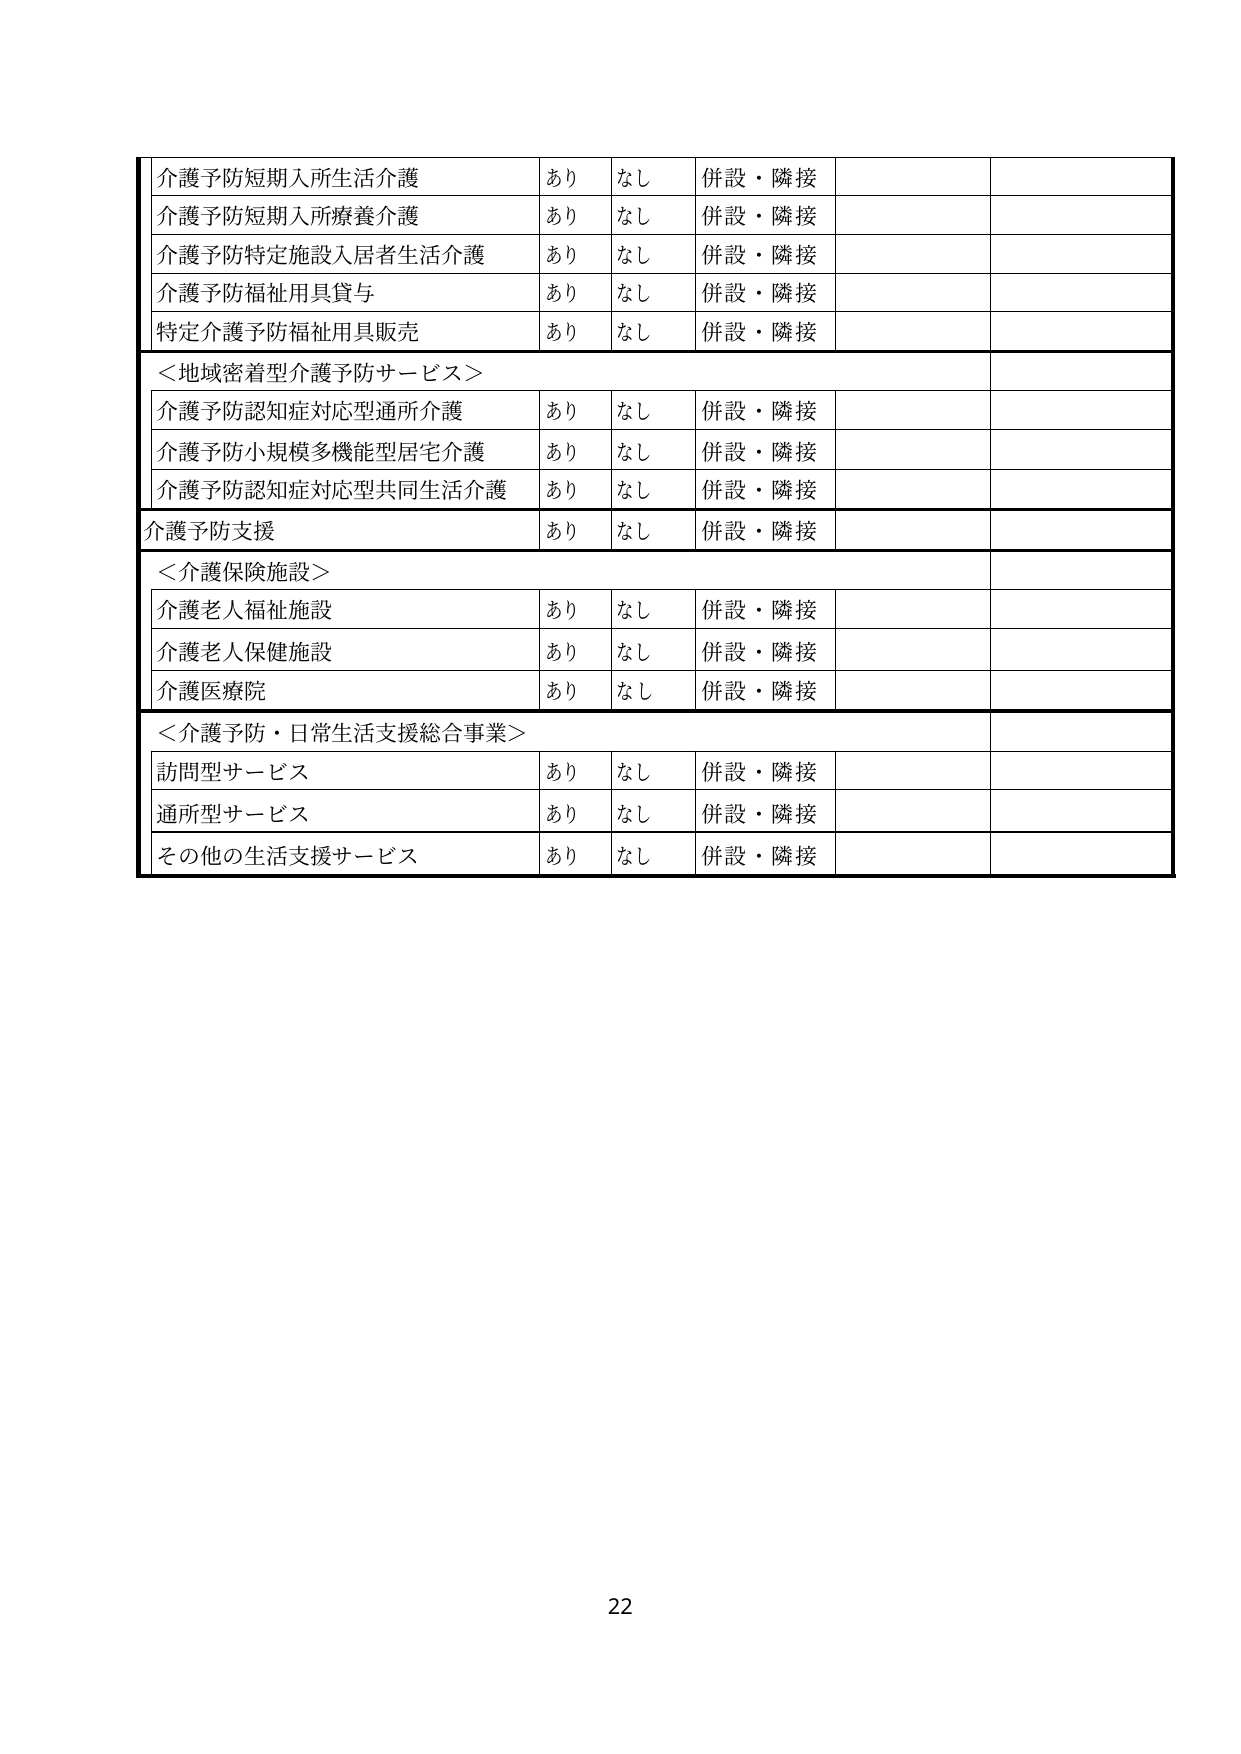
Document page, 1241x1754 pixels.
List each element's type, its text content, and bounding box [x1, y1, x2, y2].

table_cell なし [612, 470, 695, 508]
table_cell あり [540, 833, 611, 873]
table_cell 介護予防短期入所療養介護 [152, 196, 539, 234]
table_cell あり [540, 158, 611, 195]
table_cell あり [540, 511, 611, 548]
table_cell [141, 589, 151, 708]
table_cell [141, 353, 151, 390]
table_cell 介護老人保健施設 [152, 629, 539, 670]
table_cell [141, 751, 151, 873]
table_cell 訪問型サービス [152, 752, 539, 789]
table_cell [141, 552, 151, 589]
table_cell 介護予防小規模多機能型居宅介護 [152, 430, 539, 469]
table_cell 介護予防支援 [141, 511, 539, 548]
table_cell 併設・隣接 [696, 629, 835, 670]
table_cell 併設・隣接 [696, 833, 835, 873]
table_cell なし [612, 430, 695, 469]
table_cell [991, 511, 1171, 548]
table_cell あり [540, 274, 611, 311]
table_cell 併設・隣接 [696, 196, 835, 234]
table_cell 併設・隣接 [696, 590, 835, 628]
table_cell 併設・隣接 [696, 312, 835, 349]
table_cell ＜地域密着型介護予防サービス＞ [151, 353, 990, 390]
table_cell [991, 671, 1171, 708]
table_cell [991, 629, 1171, 670]
table_cell [991, 790, 1171, 831]
table_cell 併設・隣接 [696, 430, 835, 469]
table_cell なし [612, 312, 695, 349]
table_cell なし [612, 590, 695, 628]
table_cell [836, 196, 990, 234]
table_cell 併設・隣接 [696, 235, 835, 272]
table_cell [991, 430, 1171, 469]
table_cell [836, 671, 990, 708]
table_cell [991, 470, 1171, 508]
table_cell 介護予防認知症対応型共同生活介護 [152, 470, 539, 508]
table_cell [836, 391, 990, 429]
table_cell 併設・隣接 [696, 391, 835, 429]
table_cell ＜介護予防・日常生活支援総合事業＞ [151, 713, 990, 751]
table_cell 介護医療院 [152, 671, 539, 708]
table_cell なし [612, 196, 695, 234]
table_cell なし [612, 671, 695, 708]
table_cell 介護予防福祉用具貸与 [152, 274, 539, 311]
table_cell 併設・隣接 [696, 790, 835, 831]
table_cell あり [540, 671, 611, 708]
table_cell [836, 312, 990, 349]
table_cell なし [612, 833, 695, 873]
table_cell 介護予防認知症対応型通所介護 [152, 391, 539, 429]
table_cell あり [540, 790, 611, 831]
table_cell その他の生活支援サービス [152, 833, 539, 873]
table_cell [991, 713, 1171, 751]
table_cell なし [612, 391, 695, 429]
table_cell あり [540, 470, 611, 508]
table_cell [141, 390, 151, 508]
table_cell [836, 235, 990, 272]
table_cell 併設・隣接 [696, 470, 835, 508]
table_cell なし [612, 235, 695, 272]
table_cell [836, 158, 990, 195]
table_cell [991, 196, 1171, 234]
table_cell あり [540, 430, 611, 469]
table_cell [991, 833, 1171, 873]
table_cell なし [612, 511, 695, 548]
table_cell 介護予防短期入所生活介護 [152, 158, 539, 195]
table_cell [836, 430, 990, 469]
table_cell なし [612, 274, 695, 311]
table_cell 介護予防特定施設入居者生活介護 [152, 235, 539, 272]
table_cell ＜介護保険施設＞ [151, 552, 990, 589]
table_cell [836, 790, 990, 831]
table_cell あり [540, 196, 611, 234]
table_cell [836, 511, 990, 548]
table_cell [836, 590, 990, 628]
table_cell [991, 235, 1171, 272]
table_cell あり [540, 391, 611, 429]
table_cell [991, 274, 1171, 311]
table_cell 併設・隣接 [696, 158, 835, 195]
table_cell あり [540, 590, 611, 628]
table_cell [141, 713, 151, 751]
table_cell 併設・隣接 [696, 752, 835, 789]
table_cell 特定介護予防福祉用具販売 [152, 312, 539, 349]
table_cell なし [612, 752, 695, 789]
table_cell [991, 752, 1171, 789]
table_cell [991, 552, 1171, 589]
table_cell 併設・隣接 [696, 671, 835, 708]
table_cell あり [540, 312, 611, 349]
table_cell なし [612, 629, 695, 670]
table_cell [836, 629, 990, 670]
table_cell あり [540, 235, 611, 272]
table_cell [836, 833, 990, 873]
table_cell [836, 274, 990, 311]
table_cell あり [540, 629, 611, 670]
table_cell 併設・隣接 [696, 274, 835, 311]
table_cell [991, 158, 1171, 195]
table_cell あり [540, 752, 611, 789]
table_cell [836, 470, 990, 508]
table_cell [991, 312, 1171, 349]
table_cell なし [612, 158, 695, 195]
table_cell [836, 752, 990, 789]
table_cell なし [612, 790, 695, 831]
table_cell 併設・隣接 [696, 511, 835, 548]
table_cell 介護老人福祉施設 [152, 590, 539, 628]
table_cell [991, 353, 1171, 390]
table_cell 通所型サービス [152, 790, 539, 831]
table_cell [991, 391, 1171, 429]
table_cell [991, 590, 1171, 628]
